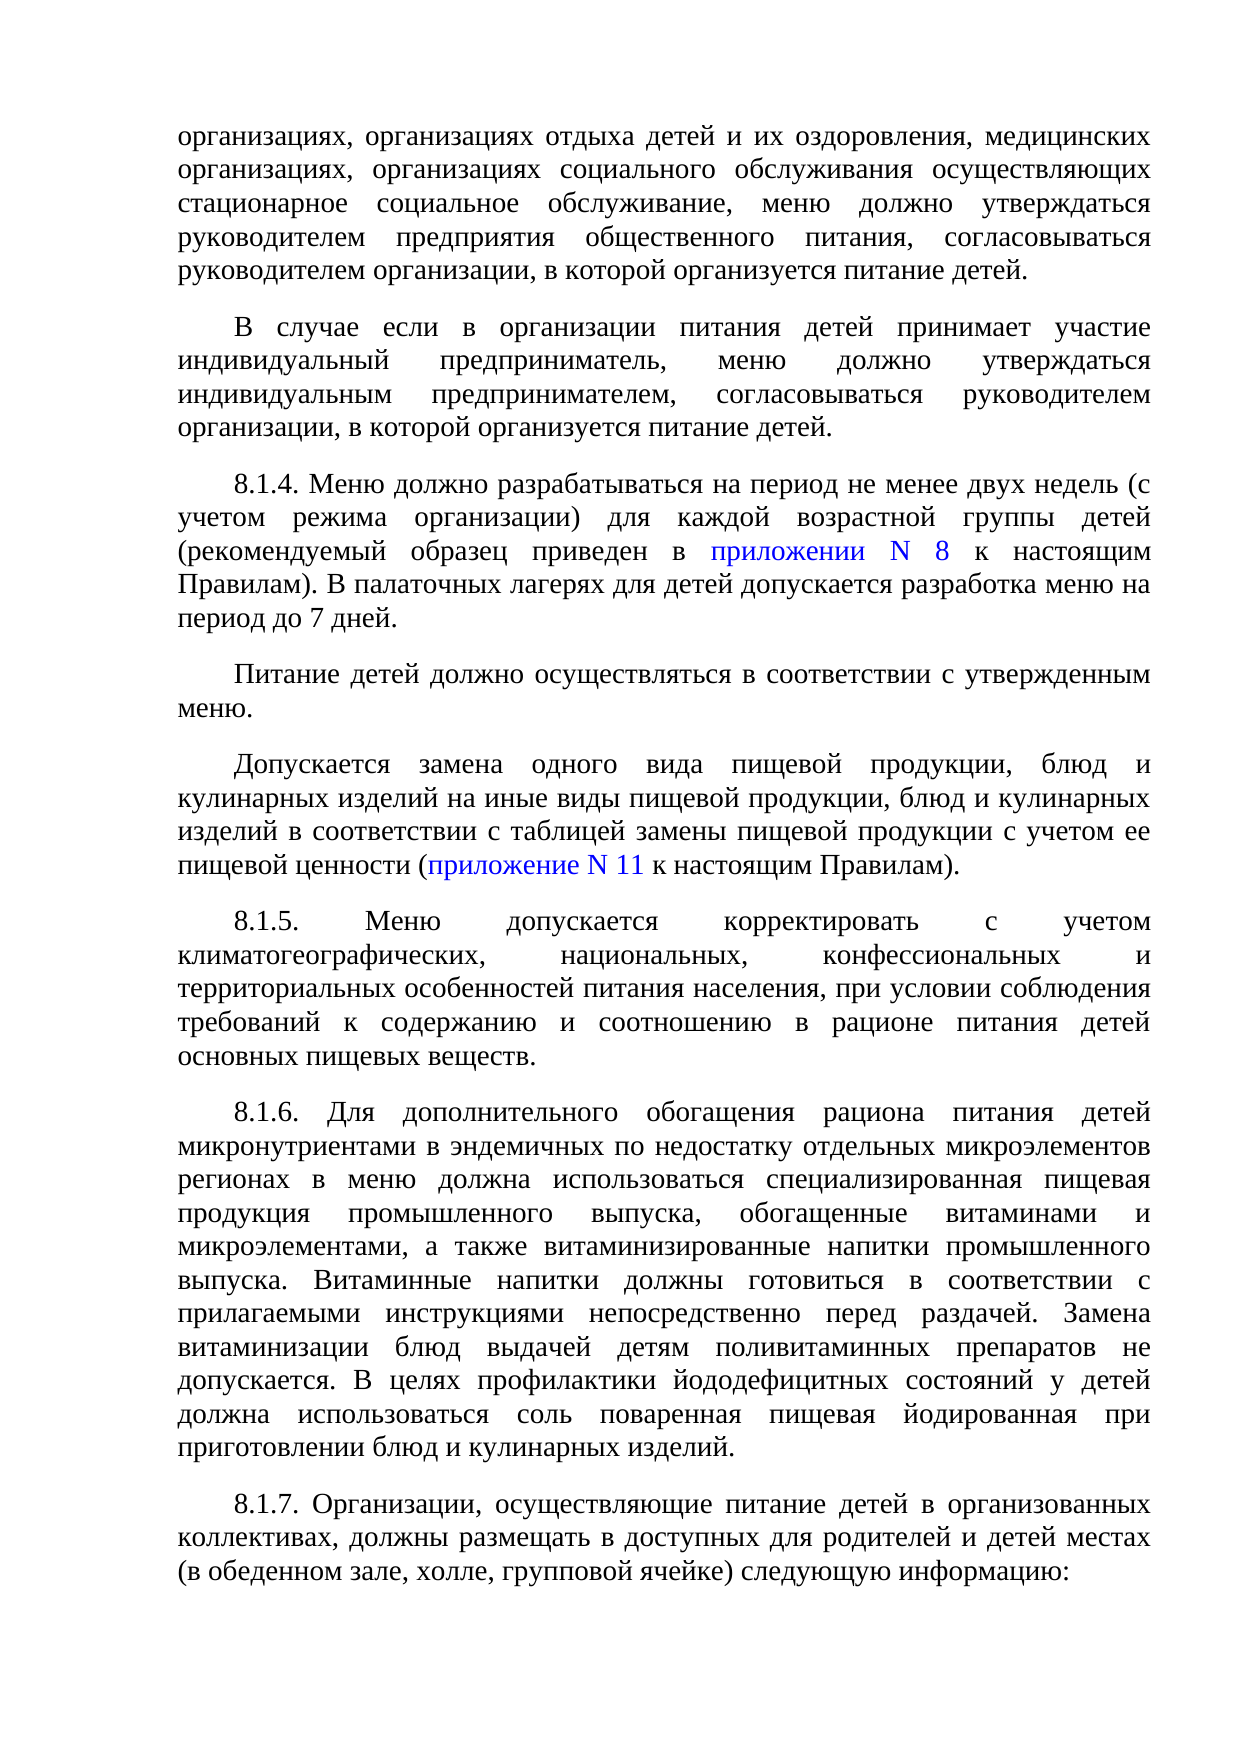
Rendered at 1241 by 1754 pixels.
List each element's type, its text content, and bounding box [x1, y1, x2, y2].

text 8.1.4. Меню должно разрабатываться на период не менее двух недель (с учетом режима организации) для каждой возрастной группы детей (рекомендуемый образец приведен в приложении N 8 к настоящим Правилам). В палаточных лагерях для детей допускается разработка меню на период до 7 дней. [177, 466, 1152, 633]
text 8.1.6. Для дополнительного обогащения рациона питания детей микронутриентами в эндемичных по недостатку отдельных микроэлементов регионах в меню должна использоваться специализированная пищевая продукция промышленного выпуска, обогащенные витаминами и микроэлементами, а также витаминизированные напитки промышленного выпуска. Витаминные напитки должны готовиться в соответствии с прилагаемыми инструкциями непосредственно перед раздачей. Замена витаминизации блюд выдачей детям поливитаминных препаратов не допускается. В целях профилактики йододефицитных состояний у детей должна использоваться соль поваренная пищевая йодированная при приготовлении блюд и кулинарных изделий. [177, 1094, 1152, 1463]
text 8.1.7. Организации, осуществляющие питание детей в организованных коллективах, должны размещать в доступных для родителей и детей местах (в обеденном зале, холле, групповой ячейке) следующую информацию: [177, 1486, 1152, 1587]
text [177, 118, 1152, 286]
text Допускается замена одного вида пищевой продукции, блюд и кулинарных изделий на иные виды пищевой продукции, блюд и кулинарных изделий в соответствии с таблицей замены пищевой продукции с учетом ее пищевой ценности (приложение N 11 к настоящим Правилам). [177, 746, 1152, 881]
text 8.1.5. Меню допускается корректировать с учетом климатогеографических, национальных, конфессиональных и территориальных особенностей питания населения, при условии соблюдения требований к содержанию и соотношению в рационе питания детей основных пищевых веществ. [177, 903, 1152, 1071]
text Питание детей должно осуществляться в соответствии с утвержденным меню. [177, 656, 1152, 723]
text В случае если в организации питания детей принимает участие индивидуальный предприниматель, меню должно утверждаться индивидуальным предпринимателем, согласовываться руководителем организации, в которой организуется питание детей. [177, 309, 1152, 443]
